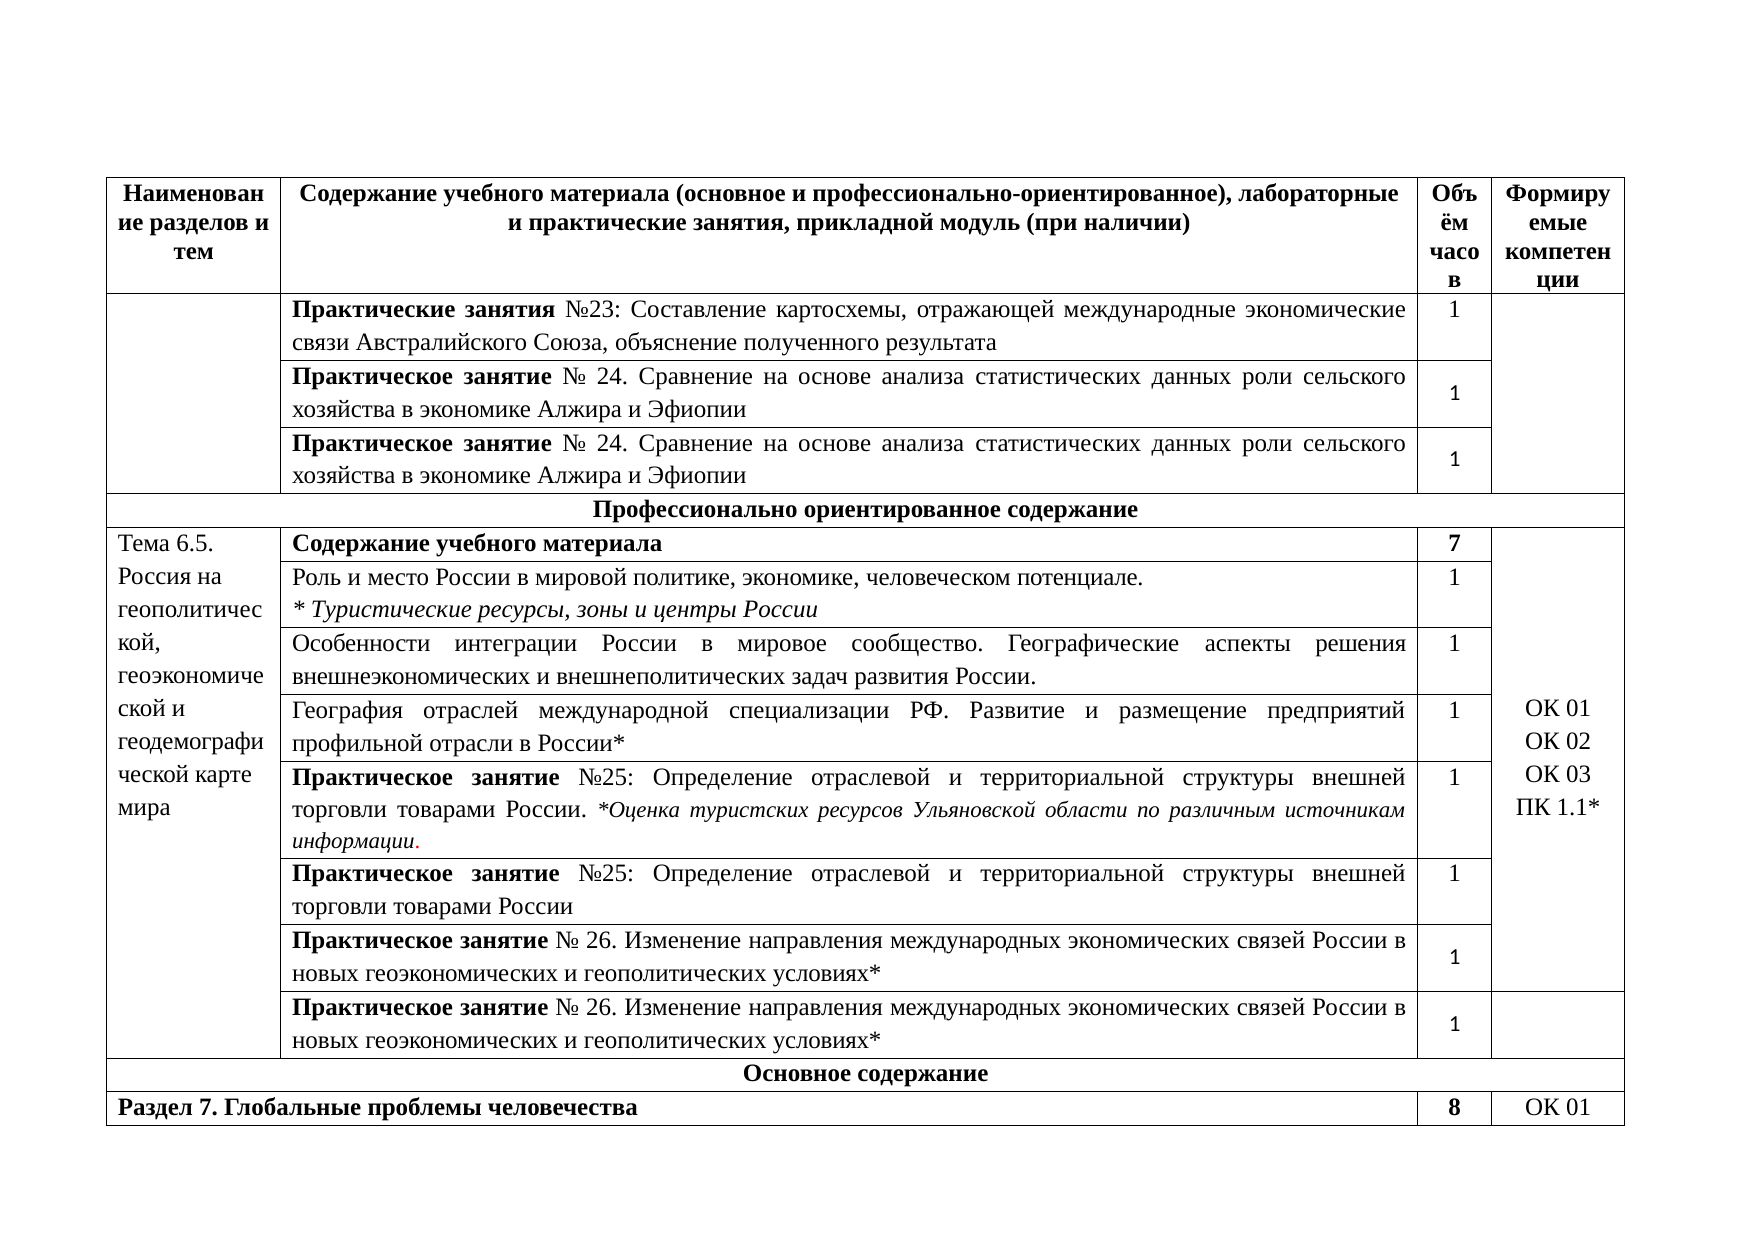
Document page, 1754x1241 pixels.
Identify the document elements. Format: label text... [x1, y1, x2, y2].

table_header Наименование разделов и тем [107, 178, 280, 293]
table_cell Содержание учебного материала [281, 528, 1417, 561]
table_header Объём часов [1418, 178, 1491, 293]
table_cell Основное содержание [107, 1059, 1624, 1091]
table_cell 1 [1418, 925, 1491, 991]
table_cell Практическое занятие № 24. Сравнение на основе анализа статистических данных роли сельского хозяйства в экономике Алжира и Эфиопии [281, 361, 1417, 427]
table_cell 8 [1418, 1092, 1491, 1125]
table_cell Практическое занятие № 24. Сравнение на основе анализа статистических данных роли сельского хозяйства в экономике Алжира и Эфиопии [281, 428, 1417, 493]
table_cell 7 [1418, 528, 1491, 561]
table_cell [1492, 992, 1624, 1057]
table_cell 1 [1418, 695, 1491, 761]
table_cell ОК 01 ОК 02 ОК 03 ОК 04 ОК 05 ОК 06 ОК 07 [1492, 1092, 1624, 1125]
table_cell 1 [1418, 428, 1491, 493]
table_cell Тема 6.5. Россия на геополитической, геоэкономической и геодемографической карте мира [107, 528, 280, 1057]
table_cell Особенности интеграции России в мировое сообщество. Географические аспекты решения внешнеэкономических и внешнеполитических задач развития России. [281, 628, 1417, 694]
table_cell 1 [1418, 992, 1491, 1057]
table_cell Практическое занятие №25: Определение отраслевой и территориальной структуры внешней торговли товарами России. *Оценка туристских ресурсов Ульяновской области по различным источникам информации. [281, 762, 1417, 857]
table_header Формируемые компетенции [1492, 178, 1624, 293]
table_cell Раздел 7. Глобальные проблемы человечества [107, 1092, 1417, 1125]
table_cell Роль и место России в мировой политике, экономике, человеческом потенциале. * Туристические ресурсы, зоны и центры России [281, 562, 1417, 627]
table_cell 1 [1418, 294, 1491, 360]
table_cell 1 [1418, 628, 1491, 694]
table_cell 1 [1418, 562, 1491, 627]
table_cell 1 [1418, 859, 1491, 924]
table_cell 1 [1418, 361, 1491, 427]
table_cell География отраслей международной специализации РФ. Развитие и размещение предприятий профильной отрасли в России* [281, 695, 1417, 761]
table_cell 1 [1418, 762, 1491, 857]
table_cell Практическое занятие №25: Определение отраслевой и территориальной структуры внешней торговли товарами России [281, 859, 1417, 924]
table_cell Профессионально ориентированное содержание [107, 494, 1624, 527]
table_cell Практическое занятие № 26. Изменение направления международных экономических связей России в новых геоэкономических и геополитических условиях* [281, 925, 1417, 991]
table_cell Практическое занятие № 26. Изменение направления международных экономических связей России в новых геоэкономических и геополитических условиях* [281, 992, 1417, 1057]
table_header Содержание учебного материала (основное и профессионально-ориентированное), лабораторные и практические занятия, прикладной модуль (при наличии) [281, 178, 1417, 293]
table_cell ОК 01 ОК 02 ОК 03 ПК 1.1* [1492, 528, 1624, 991]
